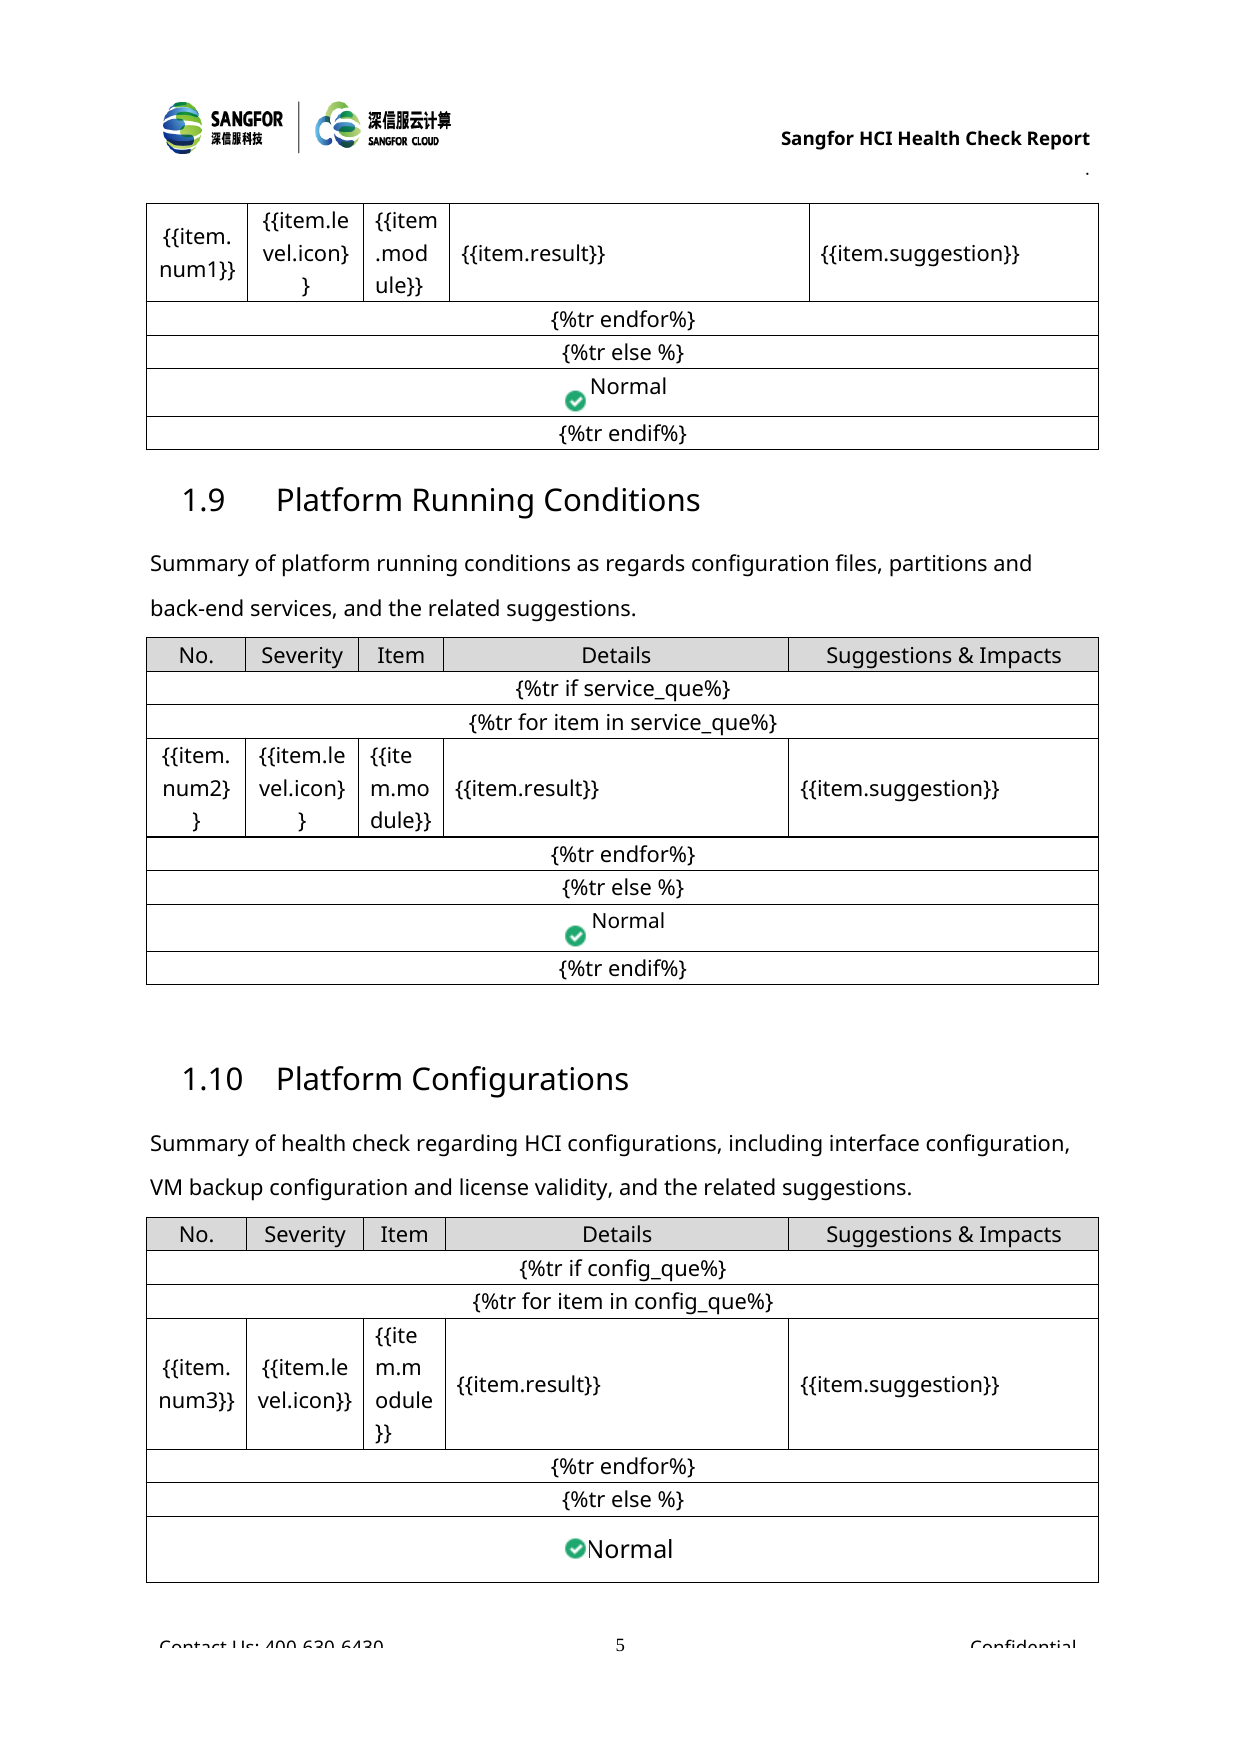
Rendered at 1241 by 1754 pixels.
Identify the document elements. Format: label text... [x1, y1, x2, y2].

table_cell {{item.num1}} [147, 204, 247, 301]
table_cell {{item.suggestion}} [810, 204, 1098, 301]
table_cell {%tr endif%} [147, 952, 1098, 984]
table_cell {{item.result}} [450, 204, 809, 301]
table_header Item [364, 1218, 445, 1250]
table_cell {{item.level.icon}} [247, 1319, 363, 1448]
table_header Details [446, 1218, 788, 1250]
table_cell {%tr endfor%} [147, 1450, 1098, 1482]
table_cell {%tr else %} [147, 336, 1098, 368]
table_cell {{item.module}} [364, 1319, 445, 1448]
table_cell {{item.suggestion}} [789, 1319, 1098, 1448]
table_header Details [444, 638, 788, 671]
table_cell {{item.result}} [446, 1319, 788, 1448]
text Summary of platform running conditions as regards configuration files, partitions and back-end services, and the related suggestions. [150, 548, 1090, 622]
table_cell {%tr if config_que%} [147, 1251, 1098, 1284]
table_cell {%tr for item in config_que%} [147, 1285, 1098, 1317]
table_cell {{item.module}} [364, 204, 449, 301]
table_header Suggestions & Impacts [789, 638, 1098, 671]
table_cell Normal [147, 369, 1098, 416]
table_header Item [359, 638, 443, 671]
text Platform Running Conditions [150, 467, 1090, 532]
table_cell {{item.result}} [444, 739, 788, 836]
table_cell Normal [147, 1517, 1098, 1582]
table_cell {%tr else %} [147, 1483, 1098, 1516]
table_header Severity [246, 638, 358, 671]
table_cell {%tr endif%} [147, 417, 1098, 449]
table_cell {%tr endfor%} [147, 302, 1098, 335]
picture [561, 385, 589, 416]
table_cell {%tr else %} [147, 871, 1098, 903]
table_header No. [147, 1218, 246, 1250]
table_cell {{item.num3}} [147, 1319, 246, 1448]
text Summary of health check regarding HCI configurations, including interface configuration, VM backup configuration and license validity, and the related suggestions. [150, 1127, 1090, 1202]
picture [561, 920, 589, 951]
table_cell {{item.level.icon}} [246, 739, 358, 836]
table_cell {{item.level.icon}} [248, 204, 363, 301]
table_header Severity [247, 1218, 363, 1250]
table_header Suggestions & Impacts [789, 1218, 1098, 1250]
table_cell {{item.num2}} [147, 739, 245, 836]
table_cell Normal [147, 905, 1098, 951]
text Platform Configurations [150, 1046, 1090, 1111]
table_cell {%tr for item in service_que%} [147, 705, 1098, 738]
table_cell {{item.module}} [359, 739, 443, 836]
picture [152, 91, 462, 161]
picture [561, 1533, 589, 1563]
table_header No. [147, 638, 245, 671]
table_cell {{item.suggestion}} [789, 739, 1098, 836]
table_cell {%tr if service_que%} [147, 672, 1098, 704]
table_cell {%tr endfor%} [147, 838, 1098, 870]
